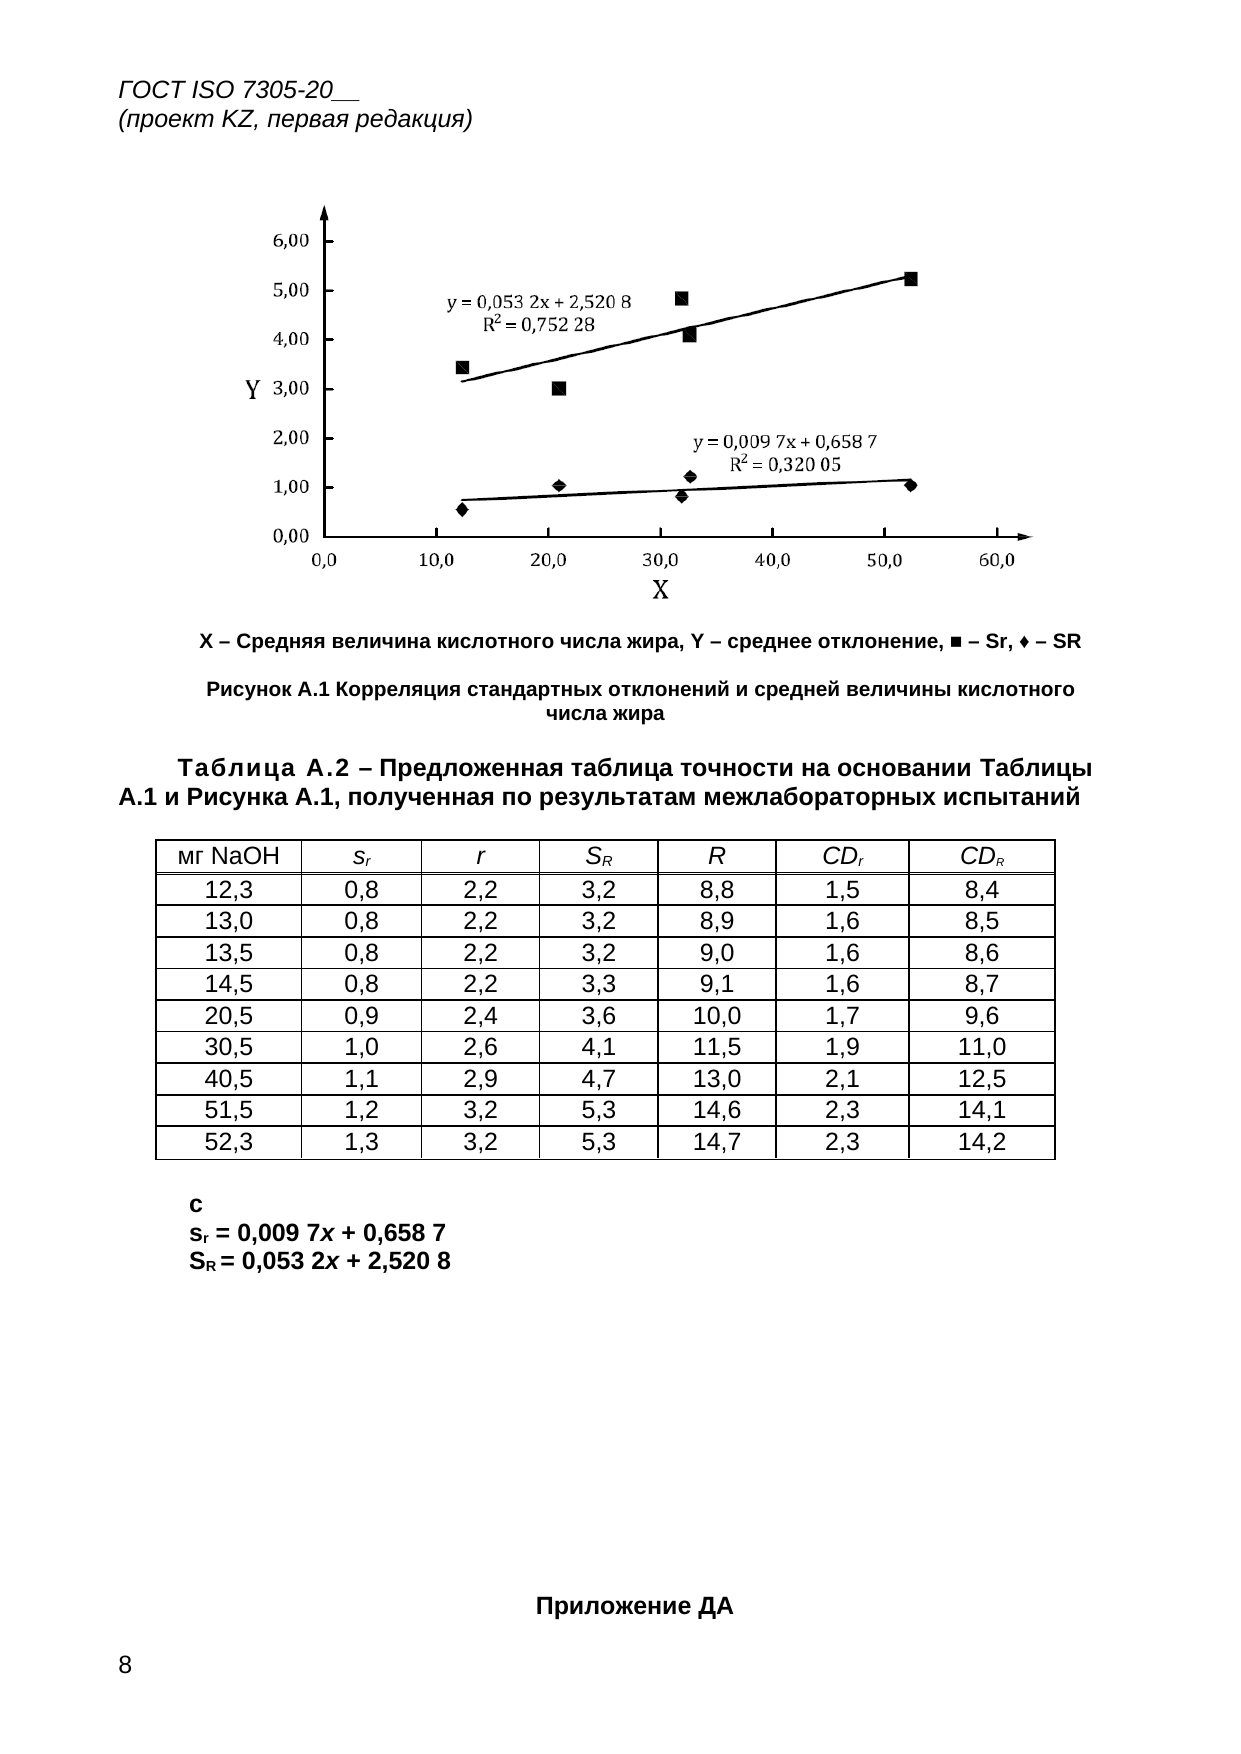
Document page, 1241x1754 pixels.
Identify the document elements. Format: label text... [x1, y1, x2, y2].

table_cell 1,2 [302, 1096, 421, 1125]
table_cell 14,5 [157, 969, 301, 999]
table_cell 5,3 [540, 1096, 657, 1125]
table_header R [659, 841, 775, 872]
table_cell 2,6 [422, 1032, 539, 1062]
table_cell 2,3 [777, 1127, 908, 1158]
table_cell 1,1 [302, 1064, 421, 1094]
table_cell 52,3 [157, 1127, 301, 1158]
table_header SR [540, 841, 657, 872]
table_cell 3,6 [540, 1001, 657, 1031]
table_header r [422, 841, 539, 872]
table_cell 1,9 [777, 1032, 908, 1062]
table_cell 2,9 [422, 1064, 539, 1094]
text SR = 0,053 2x + 2,520 8 [118, 1246, 1092, 1275]
table_cell 12,3 [157, 875, 301, 904]
table_cell 3,2 [540, 906, 657, 936]
table_cell 10,0 [659, 1001, 775, 1031]
table_cell 3,3 [540, 969, 657, 999]
text Приложение ДА [118, 1591, 1092, 1620]
table_cell 2,3 [777, 1096, 908, 1125]
table_header мг NaOH [157, 841, 301, 872]
text Таблица A.2 – Предложенная таблица точности на основании Таблицы A.1 и Рисунка A.1, полученная по результатам межлабораторных испытаний [118, 753, 1092, 811]
table_cell 14,7 [659, 1127, 775, 1158]
table_cell 13,5 [157, 938, 301, 968]
table_cell 3,2 [422, 1096, 539, 1125]
table_cell 13,0 [659, 1064, 775, 1094]
table_cell 0,8 [302, 938, 421, 968]
text X – Средняя величина кислотного числа жира, Y – среднее отклонение, ■ – Sr, ♦ – SR [118, 628, 1092, 652]
table_header CDr [910, 841, 1054, 872]
table_cell 0,9 [302, 1001, 421, 1031]
table_cell 1,0 [302, 1032, 421, 1062]
table_cell 2,4 [422, 1001, 539, 1031]
table_cell 12,5 [910, 1064, 1054, 1094]
table_cell 13,0 [157, 906, 301, 936]
table_cell 0,8 [302, 906, 421, 936]
table_cell 1,6 [777, 906, 908, 936]
table_cell 8,6 [910, 938, 1054, 968]
table_cell 9,1 [659, 969, 775, 999]
text sr = 0,009 7x + 0,658 7 [118, 1217, 1092, 1246]
text Рисунок A.1 Корреляция стандартных отклонений и средней величины кислотного числа жира [118, 676, 1092, 724]
table_cell 1,6 [777, 969, 908, 999]
table_cell 1,5 [777, 875, 908, 904]
table_cell 5,3 [540, 1127, 657, 1158]
table_cell 1,6 [777, 938, 908, 968]
table_cell 2,1 [777, 1064, 908, 1094]
table_cell 9,0 [659, 938, 775, 968]
table_cell 30,5 [157, 1032, 301, 1062]
table_cell 8,4 [910, 875, 1054, 904]
table_cell 11,0 [910, 1032, 1054, 1062]
table_cell 14,6 [659, 1096, 775, 1125]
table_cell 0,8 [302, 875, 421, 904]
table_cell 8,5 [910, 906, 1054, 936]
table_cell 4,1 [540, 1032, 657, 1062]
table_cell 2,2 [422, 906, 539, 936]
table_cell 0,8 [302, 969, 421, 999]
table_cell 8,8 [659, 875, 775, 904]
table_cell 14,2 [910, 1127, 1054, 1158]
table_cell 2,2 [422, 938, 539, 968]
table_cell 14,1 [910, 1096, 1054, 1125]
table_cell 3,2 [540, 875, 657, 904]
text с [118, 1189, 1092, 1217]
table_cell 8,9 [659, 906, 775, 936]
table_cell 3,2 [422, 1127, 539, 1158]
table_cell 8,7 [910, 969, 1054, 999]
table_cell 2,2 [422, 875, 539, 904]
table_header CDr [777, 841, 908, 872]
table_header sr [302, 841, 421, 872]
table_cell 11,5 [659, 1032, 775, 1062]
table_cell 9,6 [910, 1001, 1054, 1031]
table_cell 51,5 [157, 1096, 301, 1125]
table_cell 4,7 [540, 1064, 657, 1094]
table_cell 1,7 [777, 1001, 908, 1031]
table_cell 40,5 [157, 1064, 301, 1094]
table_cell 2,2 [422, 969, 539, 999]
table_cell 20,5 [157, 1001, 301, 1031]
table_cell 3,2 [540, 938, 657, 968]
table_cell 1,3 [302, 1127, 421, 1158]
